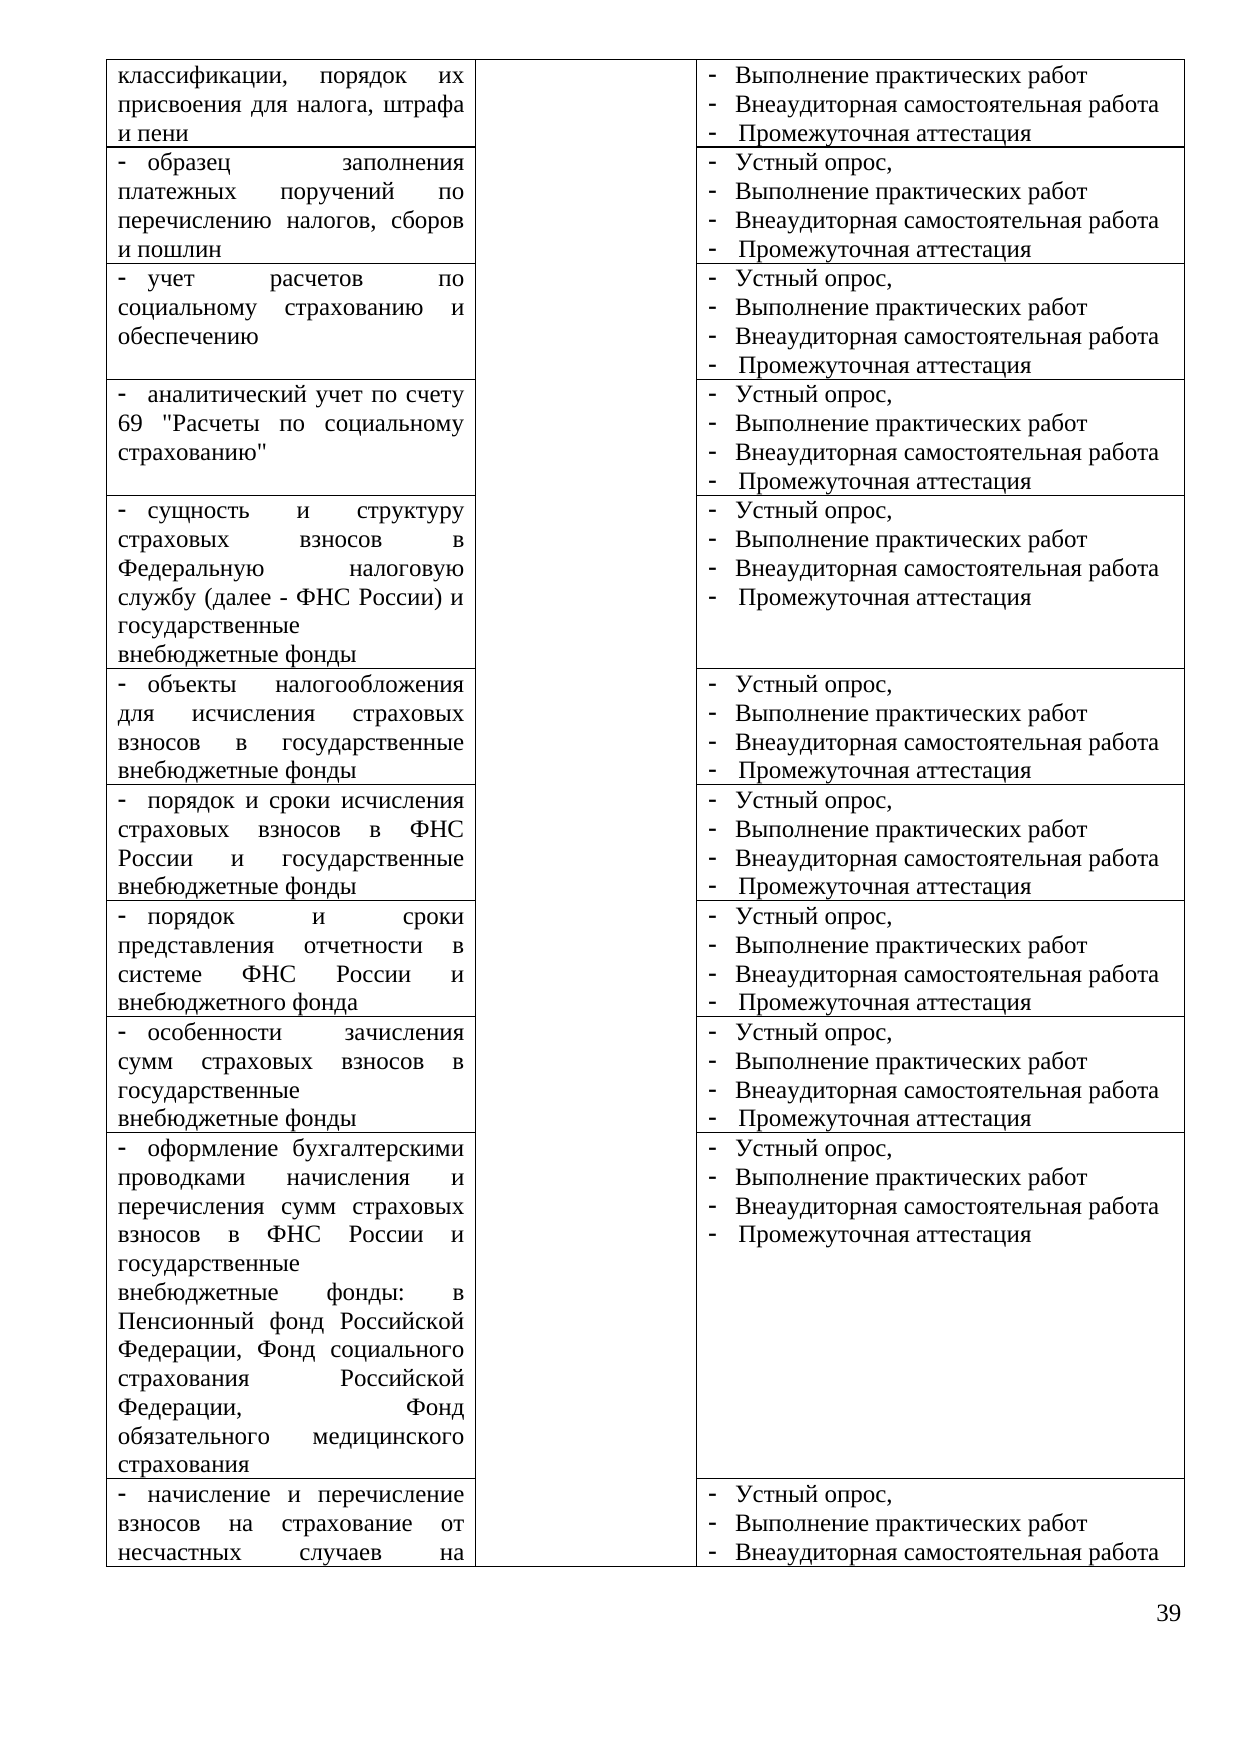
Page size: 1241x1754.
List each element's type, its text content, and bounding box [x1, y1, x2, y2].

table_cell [107, 1479, 475, 1566]
table_cell Устный опрос, Выполнение практических работ Внеаудиторная самостоятельная работа Промежуточная аттестация [697, 1133, 1184, 1478]
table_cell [697, 1479, 1184, 1566]
table_cell Устный опрос, Выполнение практических работ Внеаудиторная самостоятельная работа Промежуточная аттестация [697, 669, 1184, 784]
table_cell объекты налогообложения для исчисления страховых взносов в государственные внебюджетные фонды [107, 669, 475, 784]
table_cell Устный опрос, Выполнение практических работ Внеаудиторная самостоятельная работа Промежуточная аттестация [697, 496, 1184, 668]
table_cell Устный опрос, Выполнение практических работ Внеаудиторная самостоятельная работа Промежуточная аттестация [697, 148, 1184, 262]
table_cell Устный опрос, Выполнение практических работ Внеаудиторная самостоятельная работа Промежуточная аттестация [697, 1017, 1184, 1132]
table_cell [697, 60, 1184, 146]
table_cell аналитический учет по счету 69 "Расчеты по социальному страхованию" [107, 380, 475, 494]
table_cell порядок и сроки исчисления страховых взносов в ФНС России и государственные внебюджетные фонды [107, 785, 475, 900]
table_cell образец заполнения платежных поручений по перечислению налогов, сборов и пошлин [107, 148, 475, 262]
table_cell особенности зачисления сумм страховых взносов в государственные внебюджетные фонды [107, 1017, 475, 1132]
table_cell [107, 60, 475, 146]
table_cell Устный опрос, Выполнение практических работ Внеаудиторная самостоятельная работа Промежуточная аттестация [697, 380, 1184, 494]
table_cell Устный опрос, Выполнение практических работ Внеаудиторная самостоятельная работа Промежуточная аттестация [697, 264, 1184, 378]
table_cell сущность и структуру страховых взносов в Федеральную налоговую службу (далее - ФНС России) и государственные внебюджетные фонды [107, 496, 475, 668]
table_cell Устный опрос, Выполнение практических работ Внеаудиторная самостоятельная работа Промежуточная аттестация [697, 901, 1184, 1016]
table_cell учет расчетов по социальному страхованию и обеспечению [107, 264, 475, 378]
table_cell порядок и сроки представления отчетности в системе ФНС России и внебюджетного фонда [107, 901, 475, 1016]
table_cell оформление бухгалтерскими проводками начисления и перечисления сумм страховых взносов в ФНС России и государственные внебюджетные фонды: в Пенсионный фонд Российской Федерации, Фонд социального страхования Российской Федерации, Фонд обязательного медицинского страхования [107, 1133, 475, 1478]
table_cell Устный опрос, Выполнение практических работ Внеаудиторная самостоятельная работа Промежуточная аттестация [697, 785, 1184, 900]
